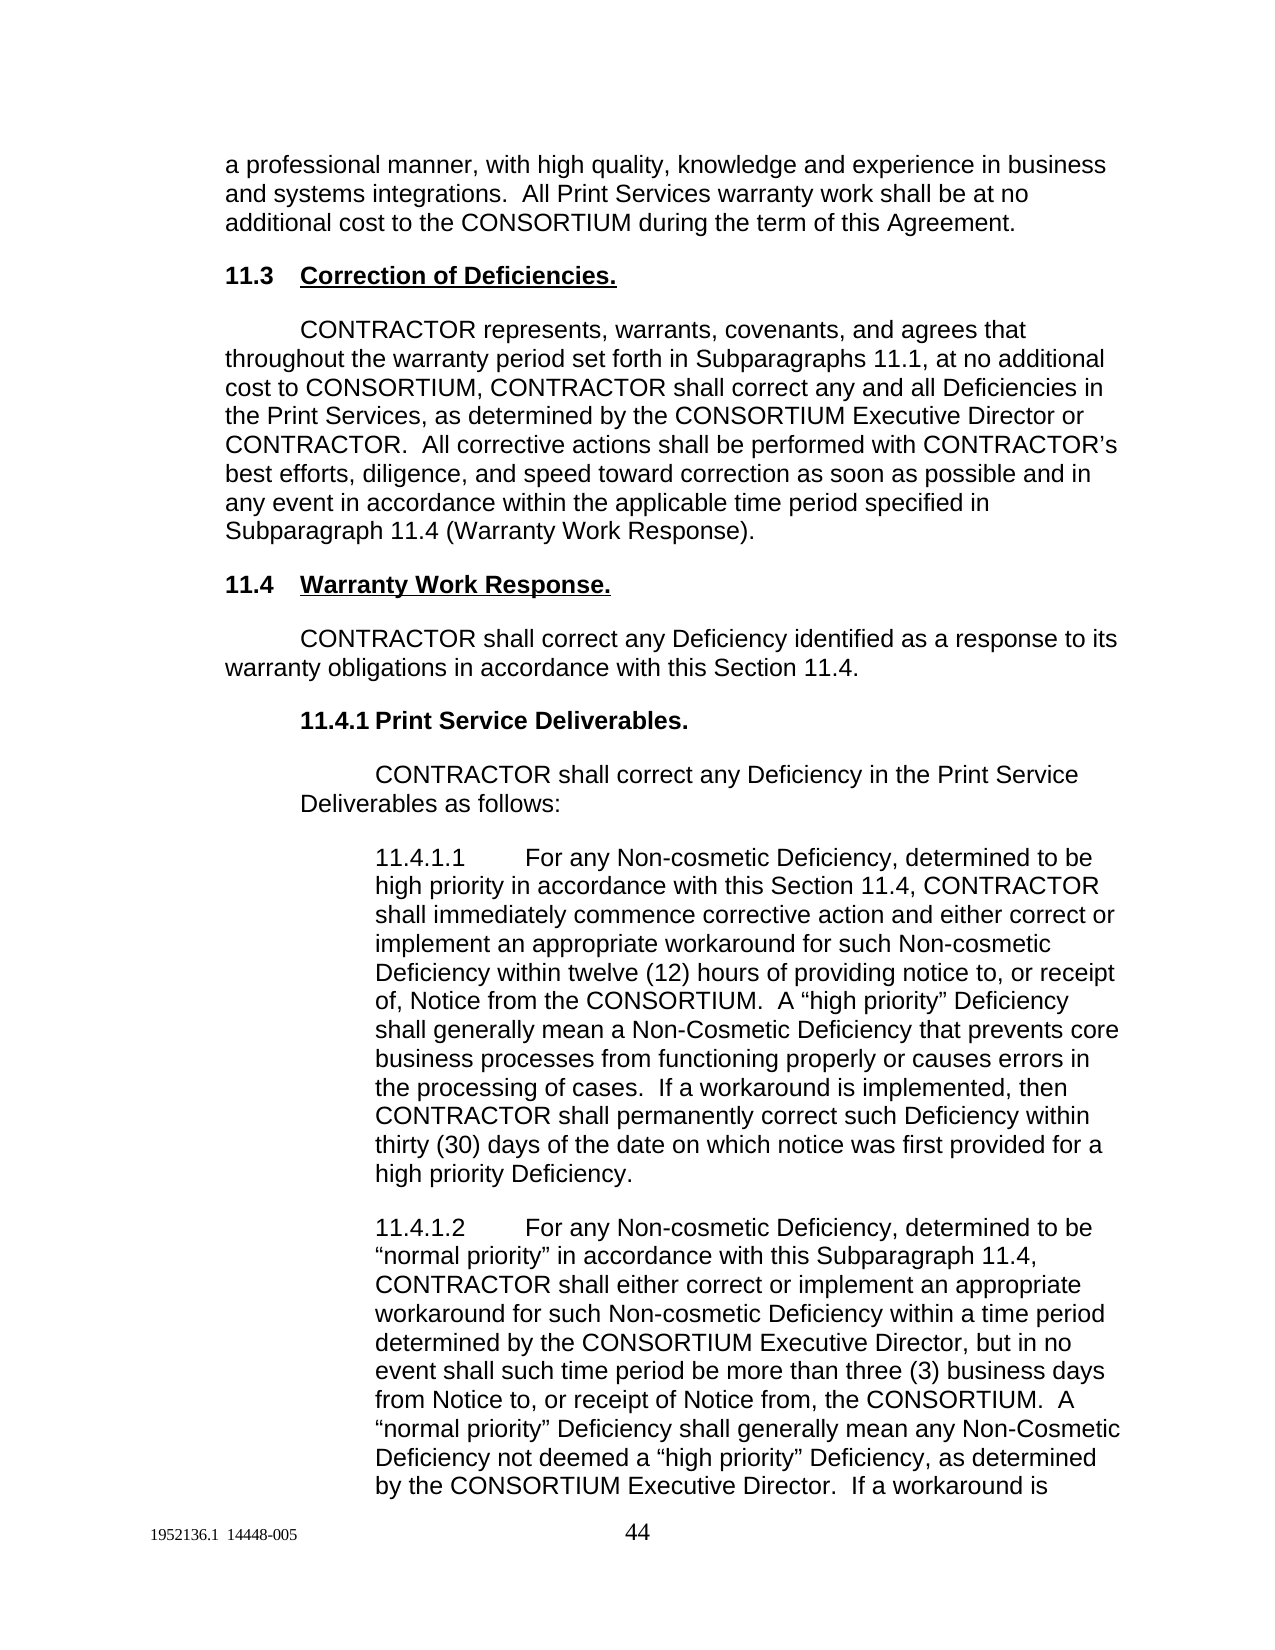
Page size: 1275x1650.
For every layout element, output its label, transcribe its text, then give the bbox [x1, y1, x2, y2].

text CONTRACTOR represents, warrants, covenants, and agrees that throughout the warranty period set forth in Subparagraphs 11.1, at no additional cost to CONSORTIUM, CONTRACTOR shall correct any and all Deficiencies in the Print Services, as determined by the CONSORTIUM Executive Director or CONTRACTOR. All corrective actions shall be performed with CONTRACTOR’s best efforts, diligence, and speed toward correction as soon as possible and in any event in accordance within the applicable time period specified in Subparagraph 11.4 (Warranty Work Response). [225, 315, 1125, 545]
text CONTRACTOR shall correct any Deficiency identified as a response to its warranty obligations in accordance with this Section 11.4. [225, 624, 1125, 681]
text For any Non-cosmetic Deficiency, determined to be high priority in accordance with this Section 11.4, CONTRACTOR shall immediately commence corrective action and either correct or implement an appropriate workaround for such Non-cosmetic Deficiency within twelve (12) hours of providing notice to, or receipt of, Notice from the CONSORTIUM. A “high priority” Deficiency shall generally mean a Non-Cosmetic Deficiency that prevents core business processes from functioning properly or causes errors in the processing of cases. If a workaround is implemented, then CONTRACTOR shall permanently correct such Deficiency within thirty (30) days of the date on which notice was first provided for a high priority Deficiency. [375, 842, 1125, 1187]
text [375, 1212, 1125, 1500]
text Print Service Deliverables. [300, 706, 1125, 735]
text Warranty Work Response. [225, 570, 1125, 599]
text CONTRACTOR shall correct any Deficiency in the Print Service Deliverables as follows: [300, 760, 1125, 817]
text Correction of Deficiencies. [225, 261, 1125, 290]
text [225, 150, 1125, 236]
